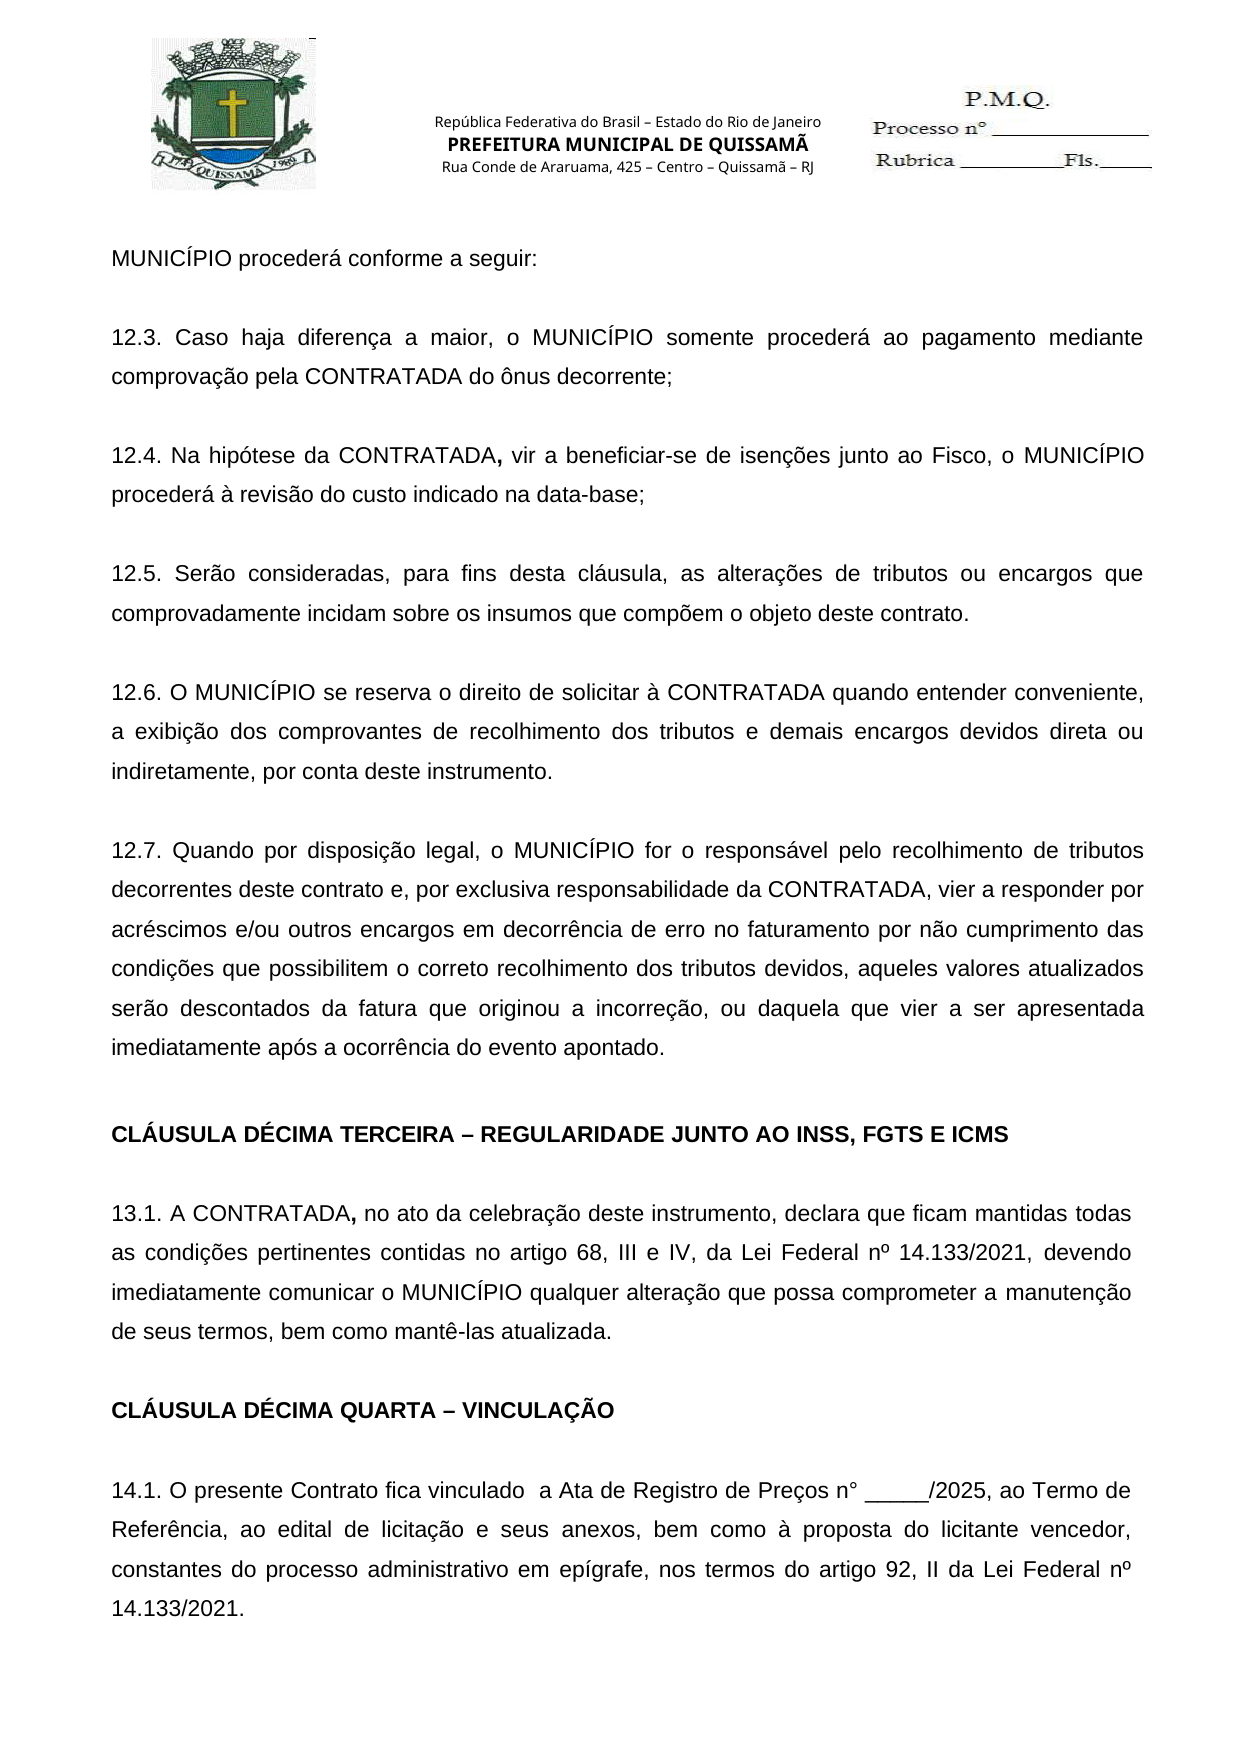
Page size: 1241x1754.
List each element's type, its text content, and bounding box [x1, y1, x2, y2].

text 13.1. A CONTRATADA, no ato da celebração deste instrumento, declara que ficam mantidas todas as condições pertinentes contidas no artigo 68, III e IV, da Lei Federal nº 14.133/2021, devendo imediatamente comunicar o MUNICÍPIO qualquer alteração que possa comprometer a manutenção de seus termos, bem como mantê-las atualizada. [111, 1199, 1131, 1344]
text 12.5. Serão consideradas, para fins desta cláusula, as alterações de tributos ou encargos que comprovadamente incidam sobre os insumos que compõem o objeto deste contrato. [111, 560, 1145, 626]
text 12.4. Na hipótese da CONTRATADA, vir a beneficiar-se de isenções junto ao Fisco, o MUNICÍPIO procederá à revisão do custo indicado na data-base; [111, 442, 1145, 508]
text 14.1. O presente Contrato fica vinculado a Ata de Registro de Preços n° _____/2025, ao Termo de Referência, ao edital de licitação e seus anexos, bem como à proposta do licitante vencedor, constantes do processo administrativo em epígrafe, nos termos do artigo 92, II da Lei Federal nº 14.133/2021. [111, 1477, 1131, 1621]
text 12.6. O MUNICÍPIO se reserva o direito de solicitar à CONTRATADA quando entender conveniente, a exibição dos comprovantes de recolhimento dos tributos e demais encargos devidos direta ou indiretamente, por conta deste instrumento. [111, 679, 1145, 784]
picture [870, 85, 1152, 175]
text 12.3. Caso haja diferença a maior, o MUNICÍPIO somente procederá ao pagamento mediante comprovação pela CONTRATADA do ônus decorrente; [111, 323, 1145, 389]
subtitle CLÁUSULA DÉCIMA QUARTA – VINCULAÇÃO [111, 1397, 1145, 1423]
subtitle CLÁUSULA DÉCIMA TERCEIRA – REGULARIDADE JUNTO AO INSS, FGTS E ICMS [111, 1121, 1145, 1147]
picture [151, 35, 316, 195]
text 12.7. Quando por disposição legal, o MUNICÍPIO for o responsável pelo recolhimento de tributos decorrentes deste contrato e, por exclusiva responsabilidade da CONTRATADA, vier a responder por acréscimos e/ou outros encargos em decorrência de erro no faturamento por não cumprimento das condições que possibilitem o correto recolhimento dos tributos devidos, aqueles valores atualizados serão descontados da fatura que originou a incorreção, ou daquela que vier a ser apresentada imediatamente após a ocorrência do evento apontado. [111, 837, 1145, 1061]
